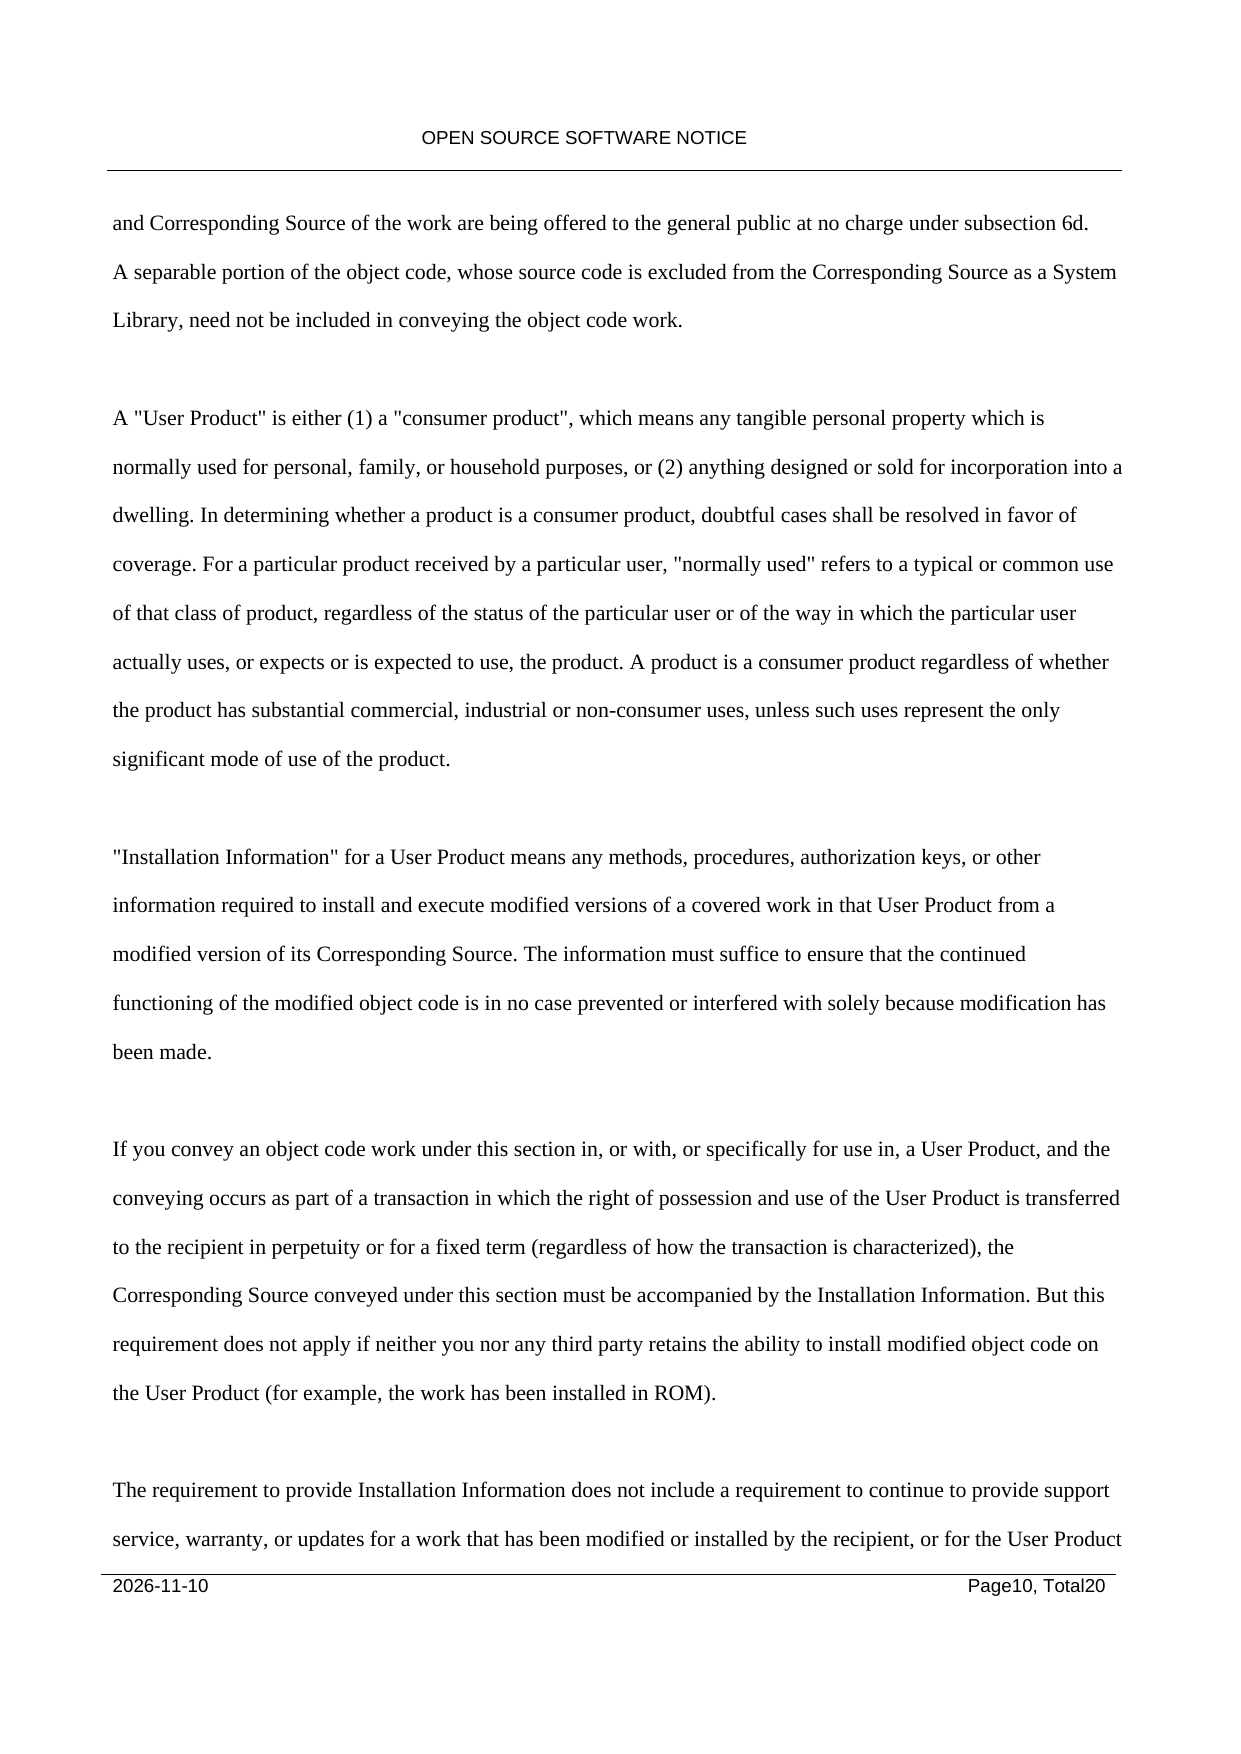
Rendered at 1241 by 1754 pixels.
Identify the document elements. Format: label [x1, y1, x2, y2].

text [112, 206, 1128, 1555]
